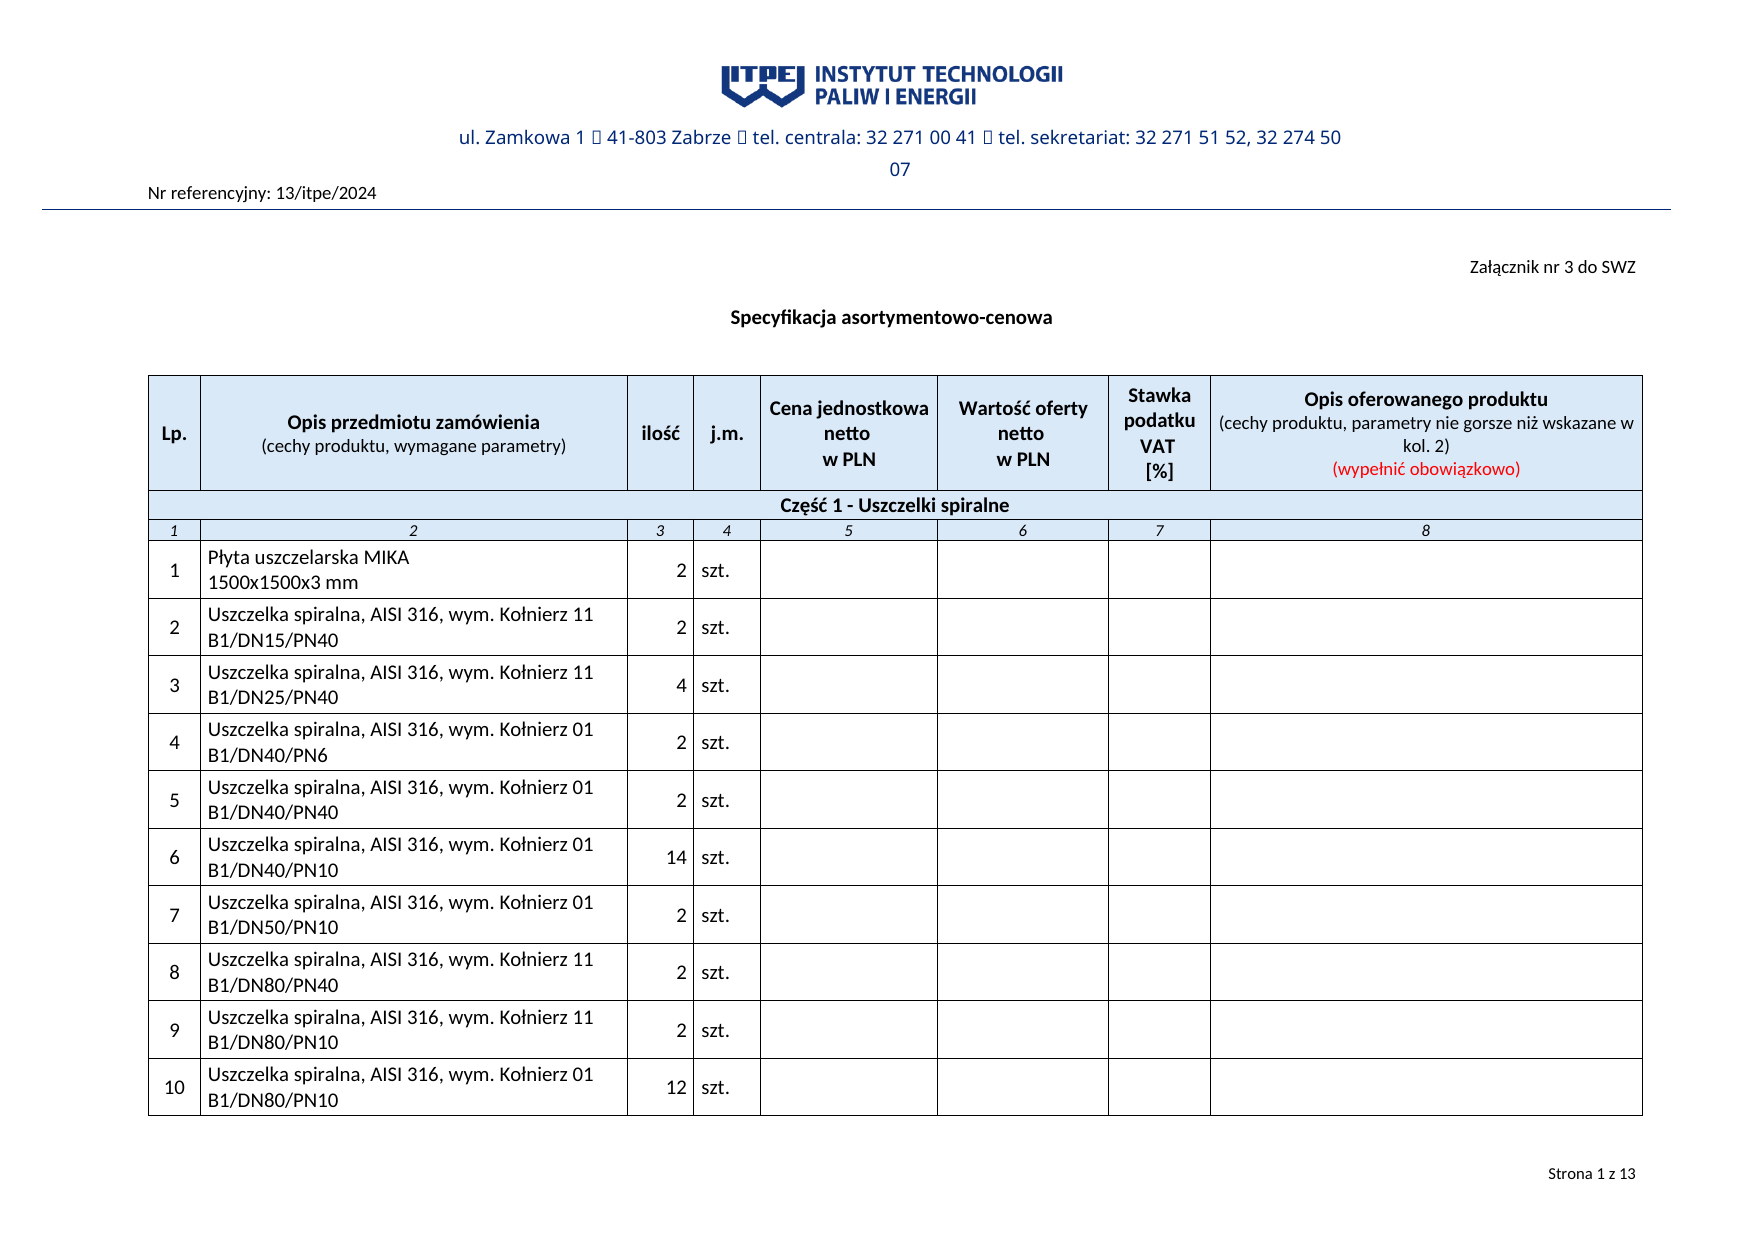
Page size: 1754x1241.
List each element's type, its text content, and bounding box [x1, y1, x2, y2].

table_cell 2 [628, 599, 693, 655]
table_cell [761, 599, 937, 655]
table_cell szt. [694, 714, 760, 770]
table_cell Uszczelka spiralna, AISI 316, wym. Kołnierz 11 B1/DN15/PN40 [201, 599, 627, 655]
table_cell [1109, 541, 1210, 598]
table_cell [1211, 886, 1642, 943]
table_cell szt. [694, 1001, 760, 1058]
table_cell [938, 656, 1108, 713]
table_cell Uszczelka spiralna, AISI 316, wym. Kołnierz 01 B1/DN80/PN10 [201, 1059, 627, 1115]
table_cell szt. [694, 829, 760, 885]
table_cell [938, 599, 1108, 655]
table_cell [938, 1001, 1108, 1058]
table_cell 5 [149, 771, 200, 828]
table_cell 4 [628, 656, 693, 713]
table_cell [1211, 541, 1642, 598]
table_cell Uszczelka spiralna, AISI 316, wym. Kołnierz 01 B1/DN40/PN10 [201, 829, 627, 885]
table_header Cena jednostkowa netto w PLN [761, 376, 937, 490]
table_cell 1 [149, 520, 200, 540]
table_cell [1211, 829, 1642, 885]
table_cell Uszczelka spiralna, AISI 316, wym. Kołnierz 01 B1/DN40/PN40 [201, 771, 627, 828]
table_cell [1211, 656, 1642, 713]
table_header Lp. [149, 376, 200, 490]
table_cell [938, 886, 1108, 943]
table_cell [761, 541, 937, 598]
table_cell [1211, 771, 1642, 828]
table_cell [1109, 886, 1210, 943]
table_cell Część 1 - Uszczelki spiralne [149, 491, 1642, 519]
table_cell szt. [694, 886, 760, 943]
picture [714, 59, 1069, 115]
table_cell szt. [694, 771, 760, 828]
table_cell Uszczelka spiralna, AISI 316, wym. Kołnierz 11 B1/DN80/PN40 [201, 944, 627, 1000]
table_header Stawka podatku VAT [%] [1109, 376, 1210, 490]
table_cell 9 [149, 1001, 200, 1058]
table_cell [1109, 1001, 1210, 1058]
table_cell [1109, 771, 1210, 828]
table_cell szt. [694, 656, 760, 713]
table_cell 2 [628, 714, 693, 770]
table_cell [1109, 599, 1210, 655]
table_cell [761, 944, 937, 1000]
table_cell 5 [761, 520, 937, 540]
table_cell [761, 1059, 937, 1115]
table_cell [938, 944, 1108, 1000]
table_cell 10 [149, 1059, 200, 1115]
table_cell [1109, 1059, 1210, 1115]
table_cell 2 [149, 599, 200, 655]
table_cell [938, 771, 1108, 828]
text Załącznik nr 3 do SWZ [148, 256, 1636, 278]
table_cell [1109, 656, 1210, 713]
table_cell 7 [1109, 520, 1210, 540]
table_cell Płyta uszczelarska MIKA 1500x1500x3 mm [201, 541, 627, 598]
table_header ilość [628, 376, 693, 490]
table_header Opis oferowanego produktu (cechy produktu, parametry nie gorsze niż wskazane w kol. 2) (wypełnić obowiązkowo) [1211, 376, 1642, 490]
table_cell [1109, 714, 1210, 770]
table_cell 4 [694, 520, 760, 540]
table_cell [1211, 1059, 1642, 1115]
table_cell szt. [694, 599, 760, 655]
table_cell 8 [1211, 520, 1642, 540]
table_cell [1211, 1001, 1642, 1058]
table_cell 8 [149, 944, 200, 1000]
table_header j.m. [694, 376, 760, 490]
table_header Wartość oferty netto w PLN [938, 376, 1108, 490]
table_cell 2 [628, 944, 693, 1000]
table_cell [938, 1059, 1108, 1115]
table_cell 12 [628, 1059, 693, 1115]
table_cell [1211, 599, 1642, 655]
table_cell [1211, 944, 1642, 1000]
table_cell [1211, 714, 1642, 770]
table_cell 3 [149, 656, 200, 713]
table_cell [761, 714, 937, 770]
table_cell Uszczelka spiralna, AISI 316, wym. Kołnierz 11 B1/DN25/PN40 [201, 656, 627, 713]
table_cell [938, 541, 1108, 598]
table_cell [761, 829, 937, 885]
table_cell 14 [628, 829, 693, 885]
table_cell 2 [628, 886, 693, 943]
table_cell [938, 829, 1108, 885]
table_cell [761, 886, 937, 943]
table_cell Uszczelka spiralna, AISI 316, wym. Kołnierz 11 B1/DN80/PN10 [201, 1001, 627, 1058]
table_cell Uszczelka spiralna, AISI 316, wym. Kołnierz 01 B1/DN50/PN10 [201, 886, 627, 943]
table_cell szt. [694, 944, 760, 1000]
table_cell [1109, 944, 1210, 1000]
table_cell [938, 714, 1108, 770]
table_cell 2 [628, 541, 693, 598]
table_cell 2 [628, 1001, 693, 1058]
table_cell 3 [628, 520, 693, 540]
table_cell 7 [149, 886, 200, 943]
table_cell 4 [149, 714, 200, 770]
table_cell 6 [149, 829, 200, 885]
table_cell [761, 771, 937, 828]
table_cell [761, 1001, 937, 1058]
table_cell Uszczelka spiralna, AISI 316, wym. Kołnierz 01 B1/DN40/PN6 [201, 714, 627, 770]
text Specyfikacja asortymentowo-cenowa [148, 304, 1636, 329]
table_cell szt. [694, 1059, 760, 1115]
table_cell 6 [938, 520, 1108, 540]
table_cell 1 [149, 541, 200, 598]
table_cell [761, 656, 937, 713]
table_cell 2 [201, 520, 627, 540]
table_cell [1109, 829, 1210, 885]
table_cell 2 [628, 771, 693, 828]
table_cell szt. [694, 541, 760, 598]
table_header Opis przedmiotu zamówienia (cechy produktu, wymagane parametry) [201, 376, 627, 490]
